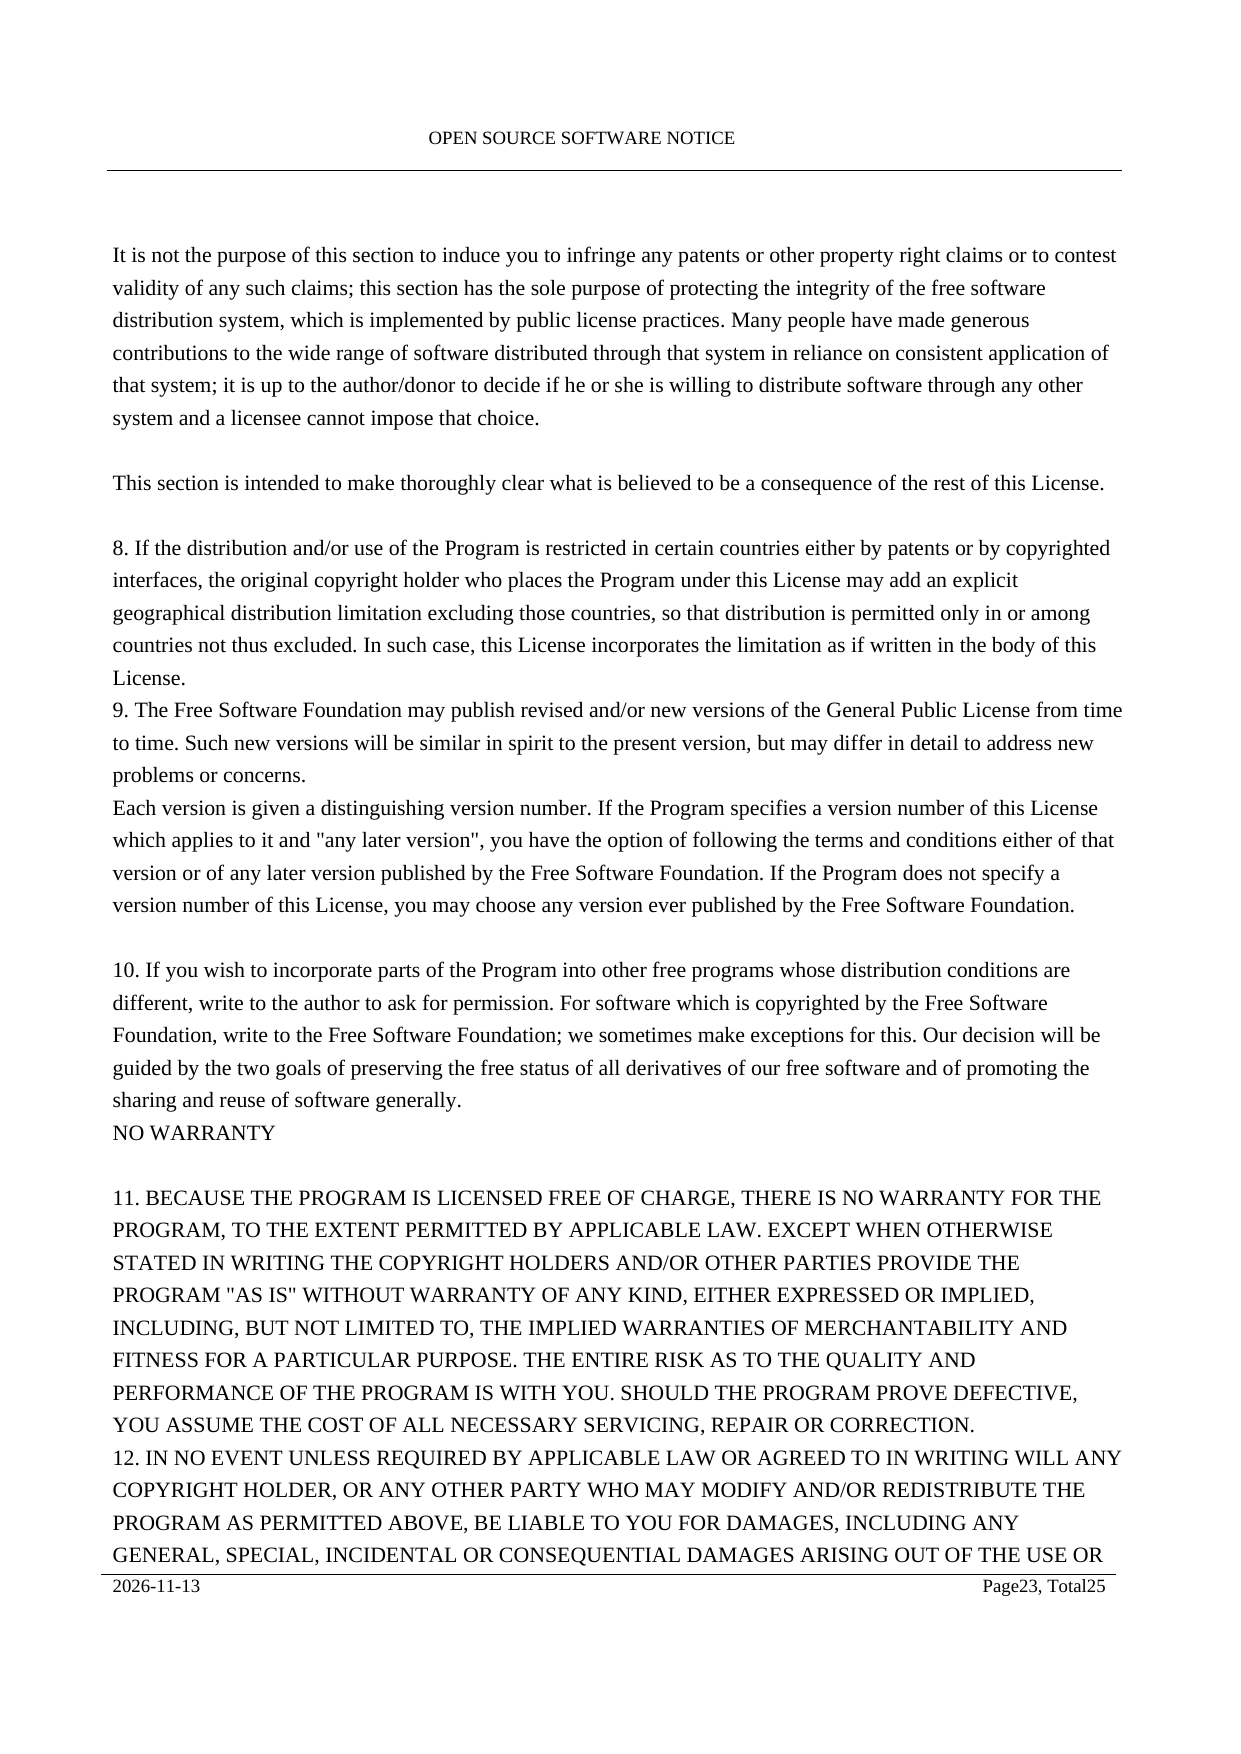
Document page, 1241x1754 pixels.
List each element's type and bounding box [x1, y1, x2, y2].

text [112, 206, 1128, 1571]
